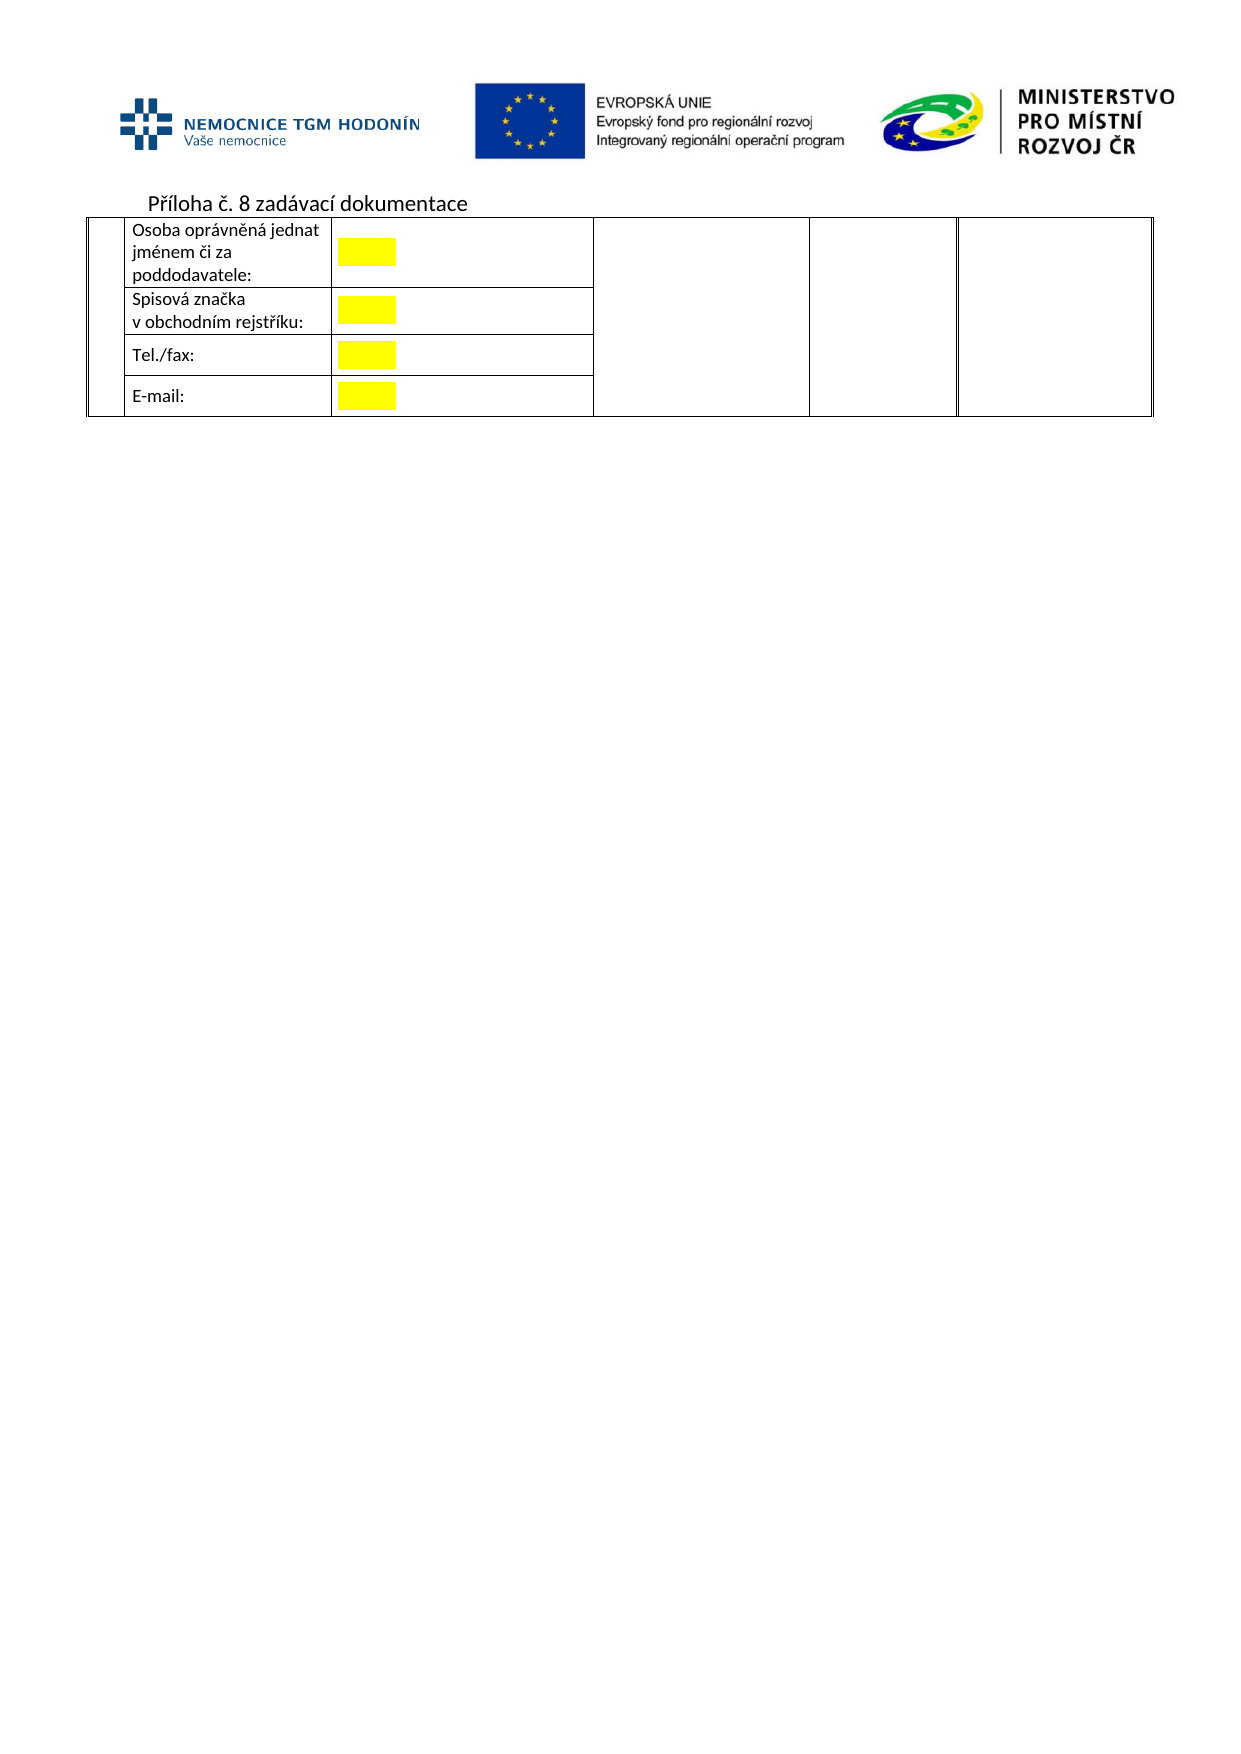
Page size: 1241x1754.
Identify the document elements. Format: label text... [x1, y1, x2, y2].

picture [458, 72, 1192, 176]
picture [120, 80, 419, 169]
table_cell E-mail: [125, 376, 331, 416]
table_cell Osoba oprávněná jednat jménem či za poddodavatele: [125, 218, 331, 287]
table_cell [332, 335, 593, 375]
table_cell [332, 288, 593, 333]
table_cell Tel./fax: [125, 335, 331, 375]
table_cell [332, 376, 593, 416]
table_cell Spisová značka v obchodním rejstříku: [125, 288, 331, 333]
table_cell [332, 218, 593, 287]
